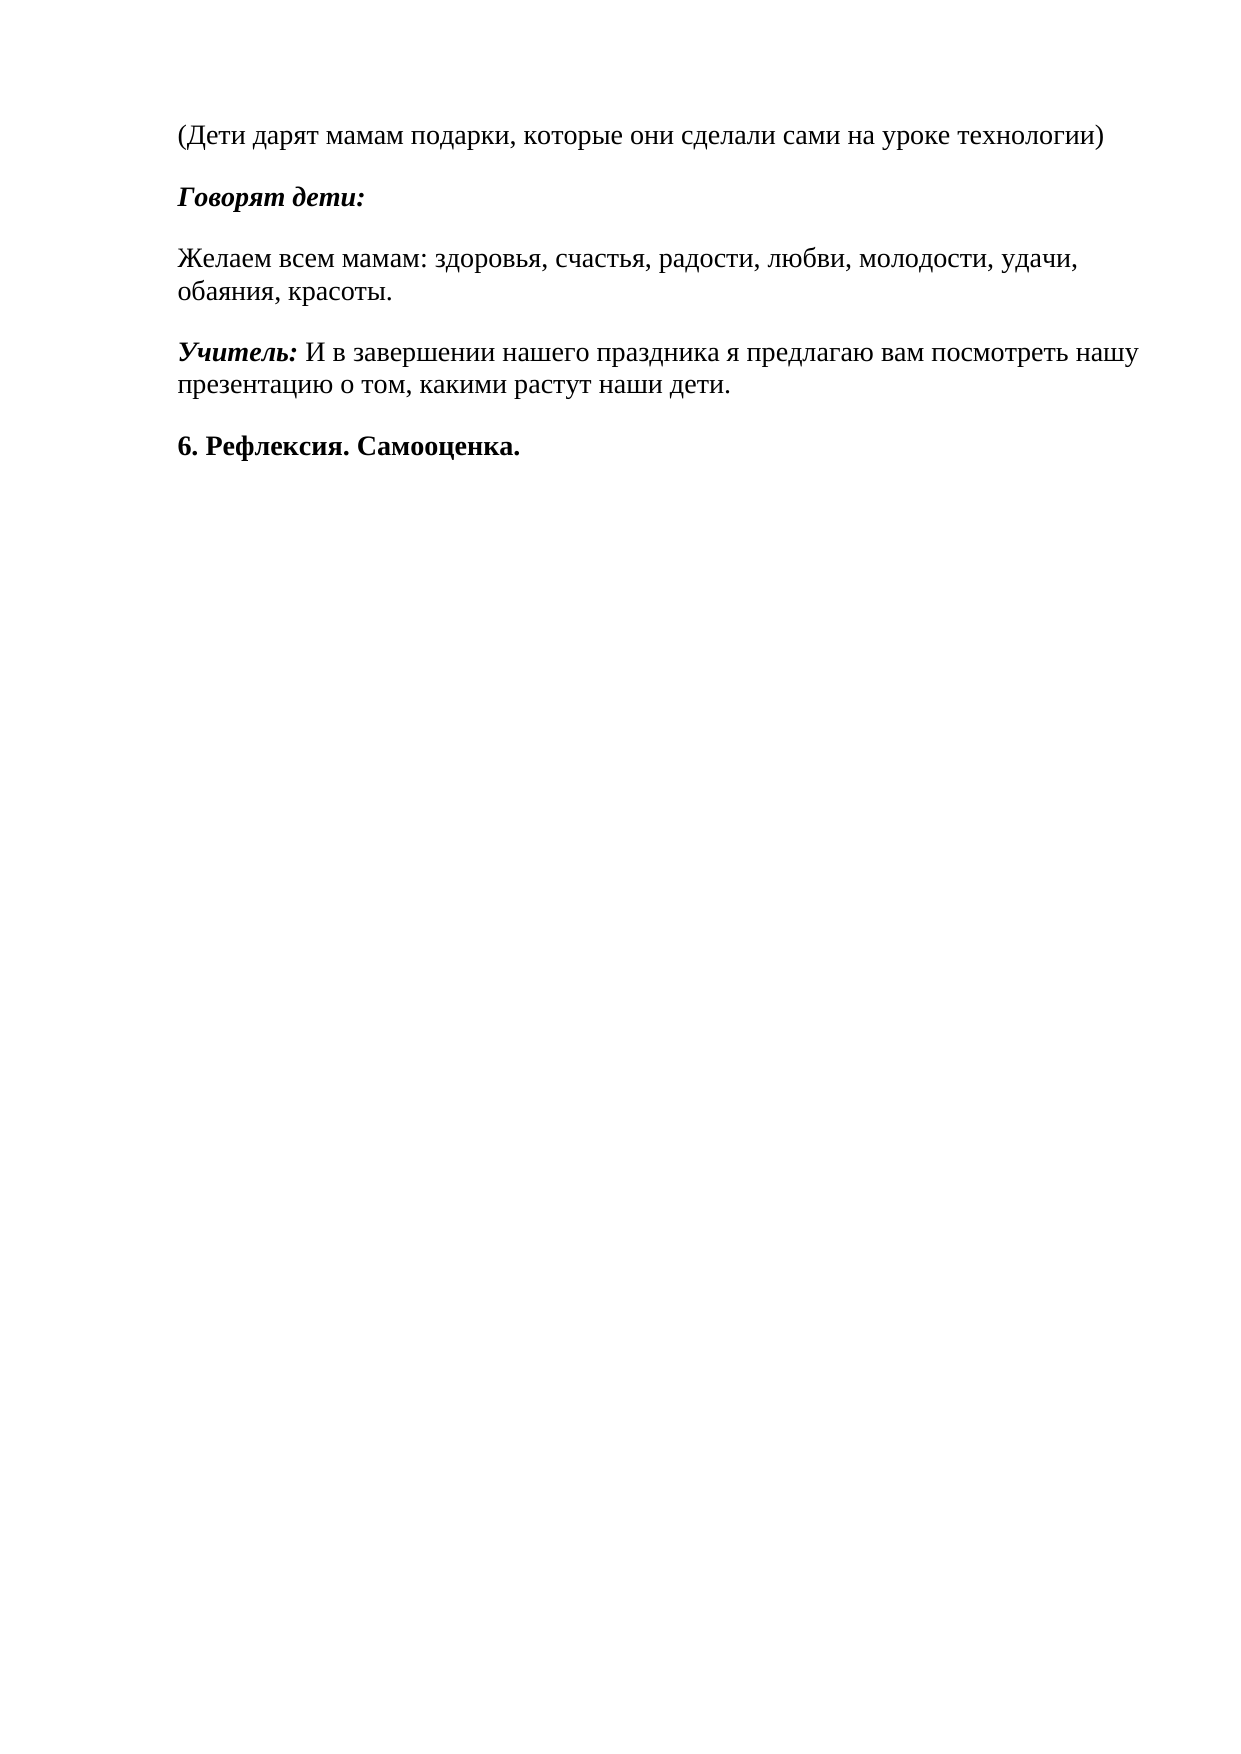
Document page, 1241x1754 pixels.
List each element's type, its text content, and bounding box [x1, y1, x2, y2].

text (Дети дарят мамам подарки, которые они сделали сами на уроке технологии) [177, 118, 1152, 151]
text Говорят дети: [177, 180, 1152, 212]
text Желаем всем мамам: здоровья, счастья, радости, любви, молодости, удачи, обаяния, красоты. [177, 241, 1152, 306]
text 6. Рефлексия. Самооценка. [177, 429, 1152, 462]
text Учитель: И в завершении нашего праздника я предлагаю вам посмотреть нашу презентацию о том, какими растут наши дети. [177, 335, 1152, 400]
